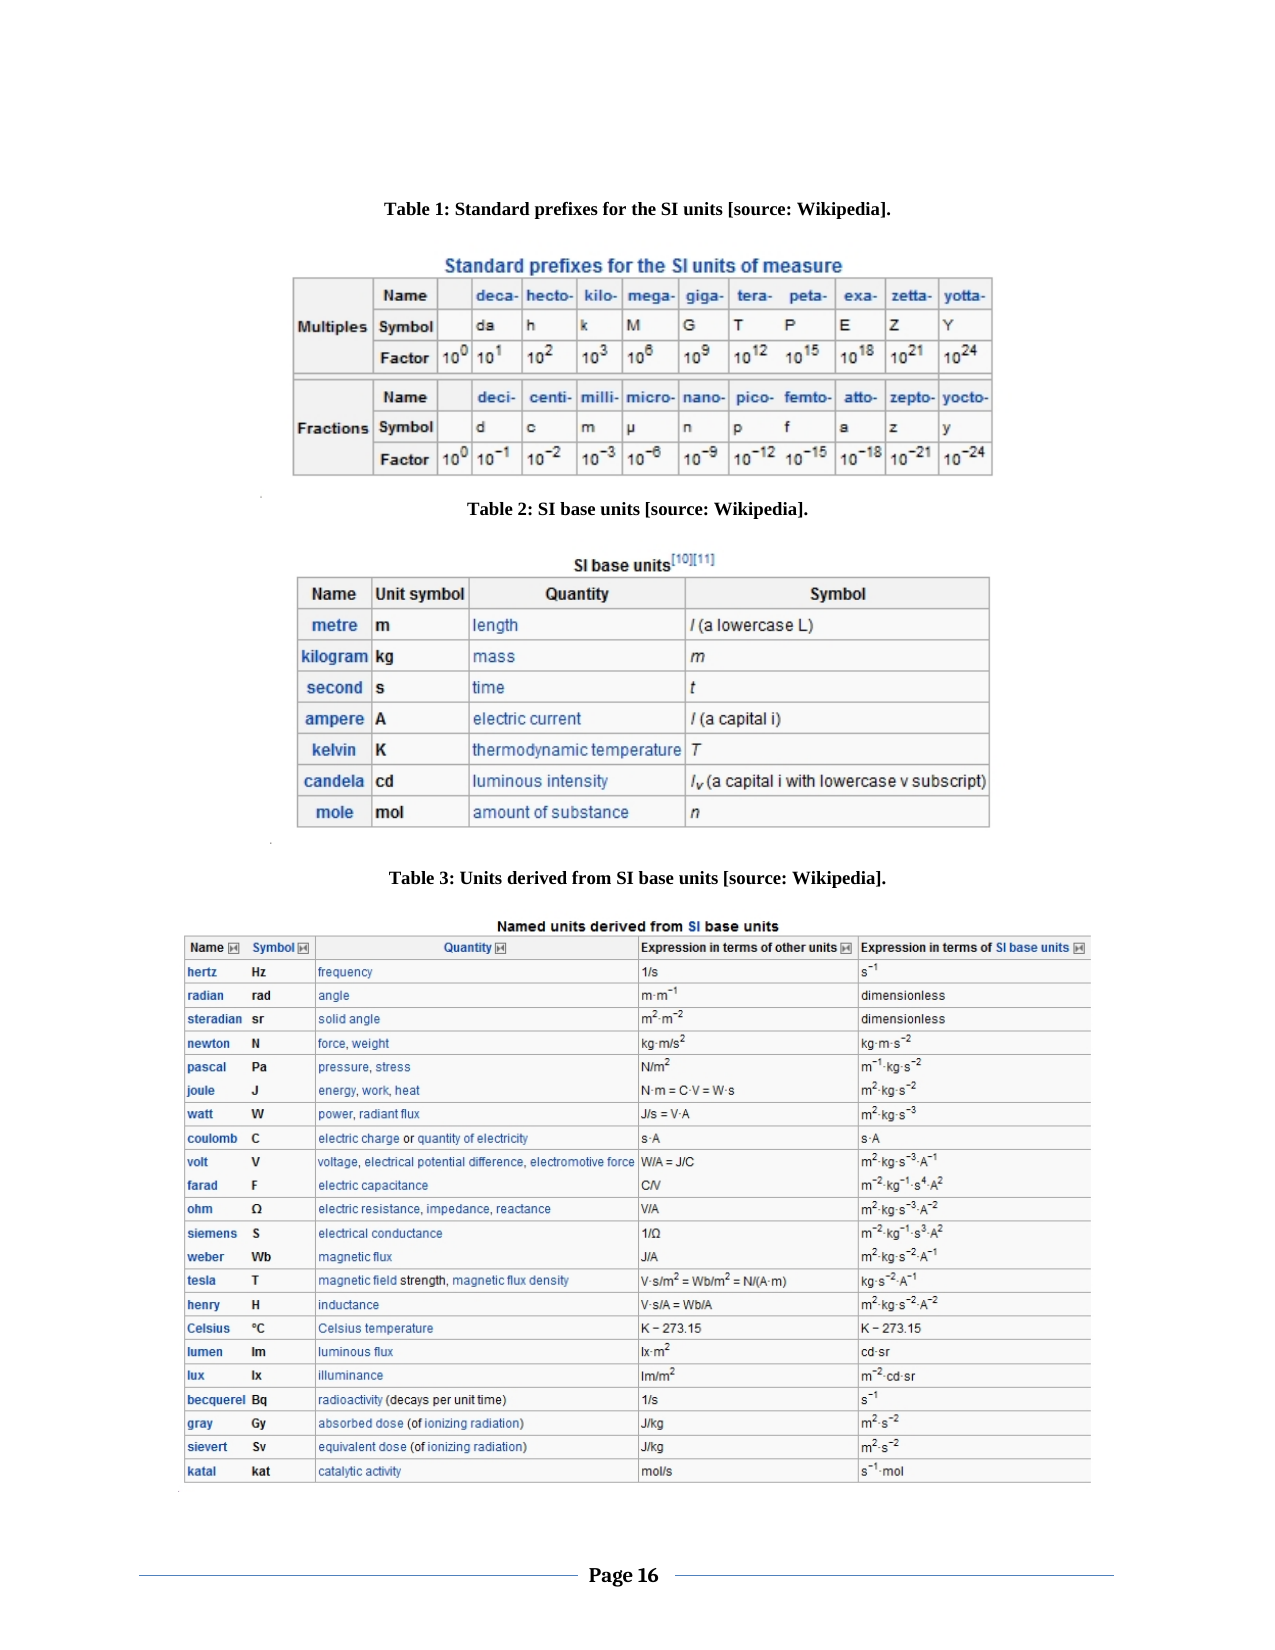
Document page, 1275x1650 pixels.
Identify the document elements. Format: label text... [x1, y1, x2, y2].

text Table 2: SI base units [source: Wikipedia]. [150, 497, 1125, 519]
picture [178, 909, 1097, 1492]
picture [270, 539, 1005, 844]
picture [260, 240, 1015, 498]
